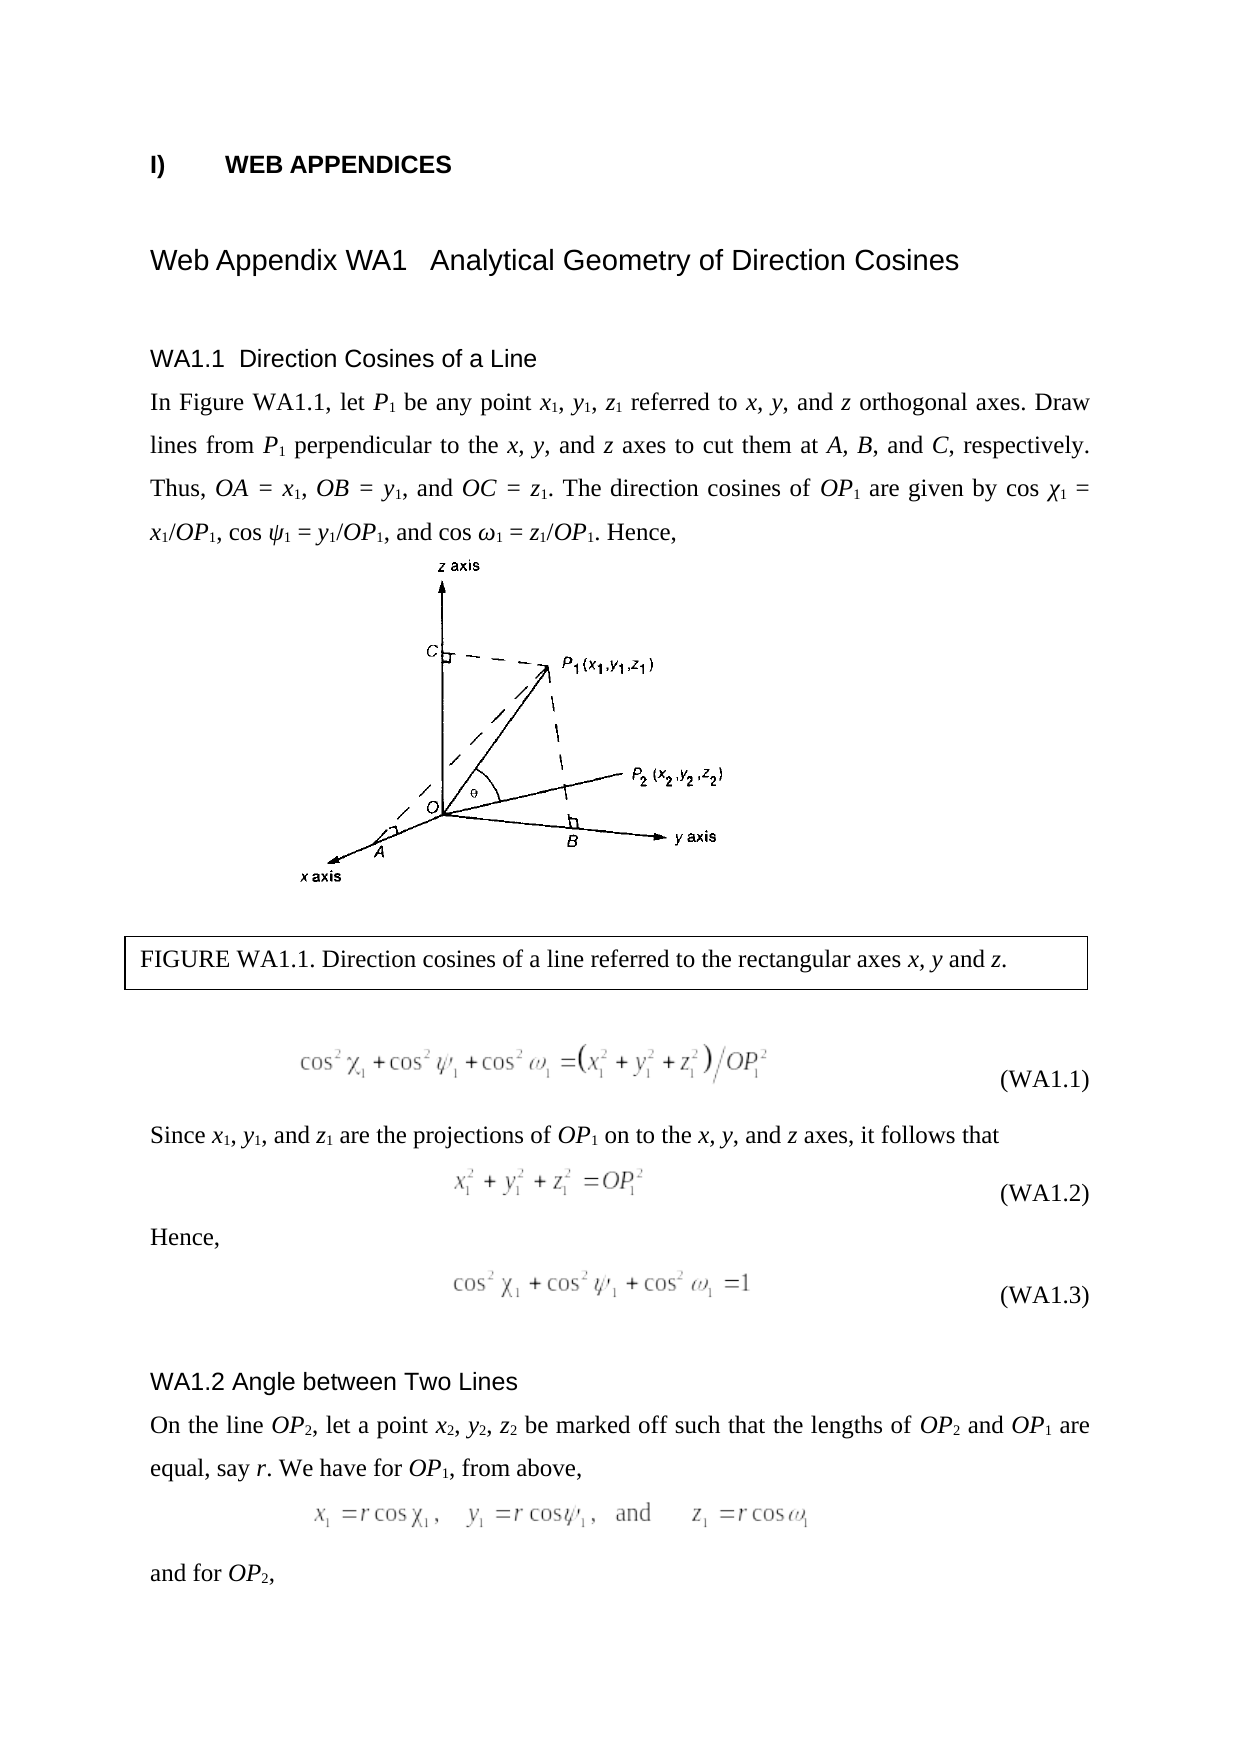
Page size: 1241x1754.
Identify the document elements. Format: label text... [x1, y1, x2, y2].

picture [300, 559, 722, 882]
subtitle WA1.2 Angle between Two Lines [150, 1367, 1090, 1396]
text (WA1.2) [375, 1163, 1090, 1207]
text Hence, [150, 1222, 1090, 1250]
text (WA1.3) [375, 1265, 1090, 1309]
subtitle WA1.1 Direction Cosines of a Line [150, 344, 1090, 373]
text (WA1.1) [150, 1042, 1090, 1093]
subtitle WEB APPENDICES [150, 150, 1090, 179]
text On the line OP2, let a point x2, y2, z2 be marked off such that lengths of OP2 and OP1 are equal, say r. We have for OP1, from above, [150, 1410, 1090, 1482]
text and for OP2, [150, 1558, 1090, 1587]
text Since x1, y1, and z1 are projections of OP1 on to x, y, and z axes, it follows that [150, 1120, 1090, 1148]
text In Figure WA1.1, let P1 be any point x1, y1, z1 referred to x, y, and z orthogonal axes. Draw lines from P1 perpendicular to x, y, and z axes to cut m at A, B, and C, respectively. Thus, OA = x1, = y1, and OC = z1. The direction cosines of OP1 are given by cos χ1 = x1/OP1, cos ψ1 = y1/OP1, and cos ω1 = z1/OP1. Hence, [150, 387, 1090, 545]
subtitle Web Appendix WA1 Analytical Geometry of Direction Cosines [150, 243, 1090, 277]
